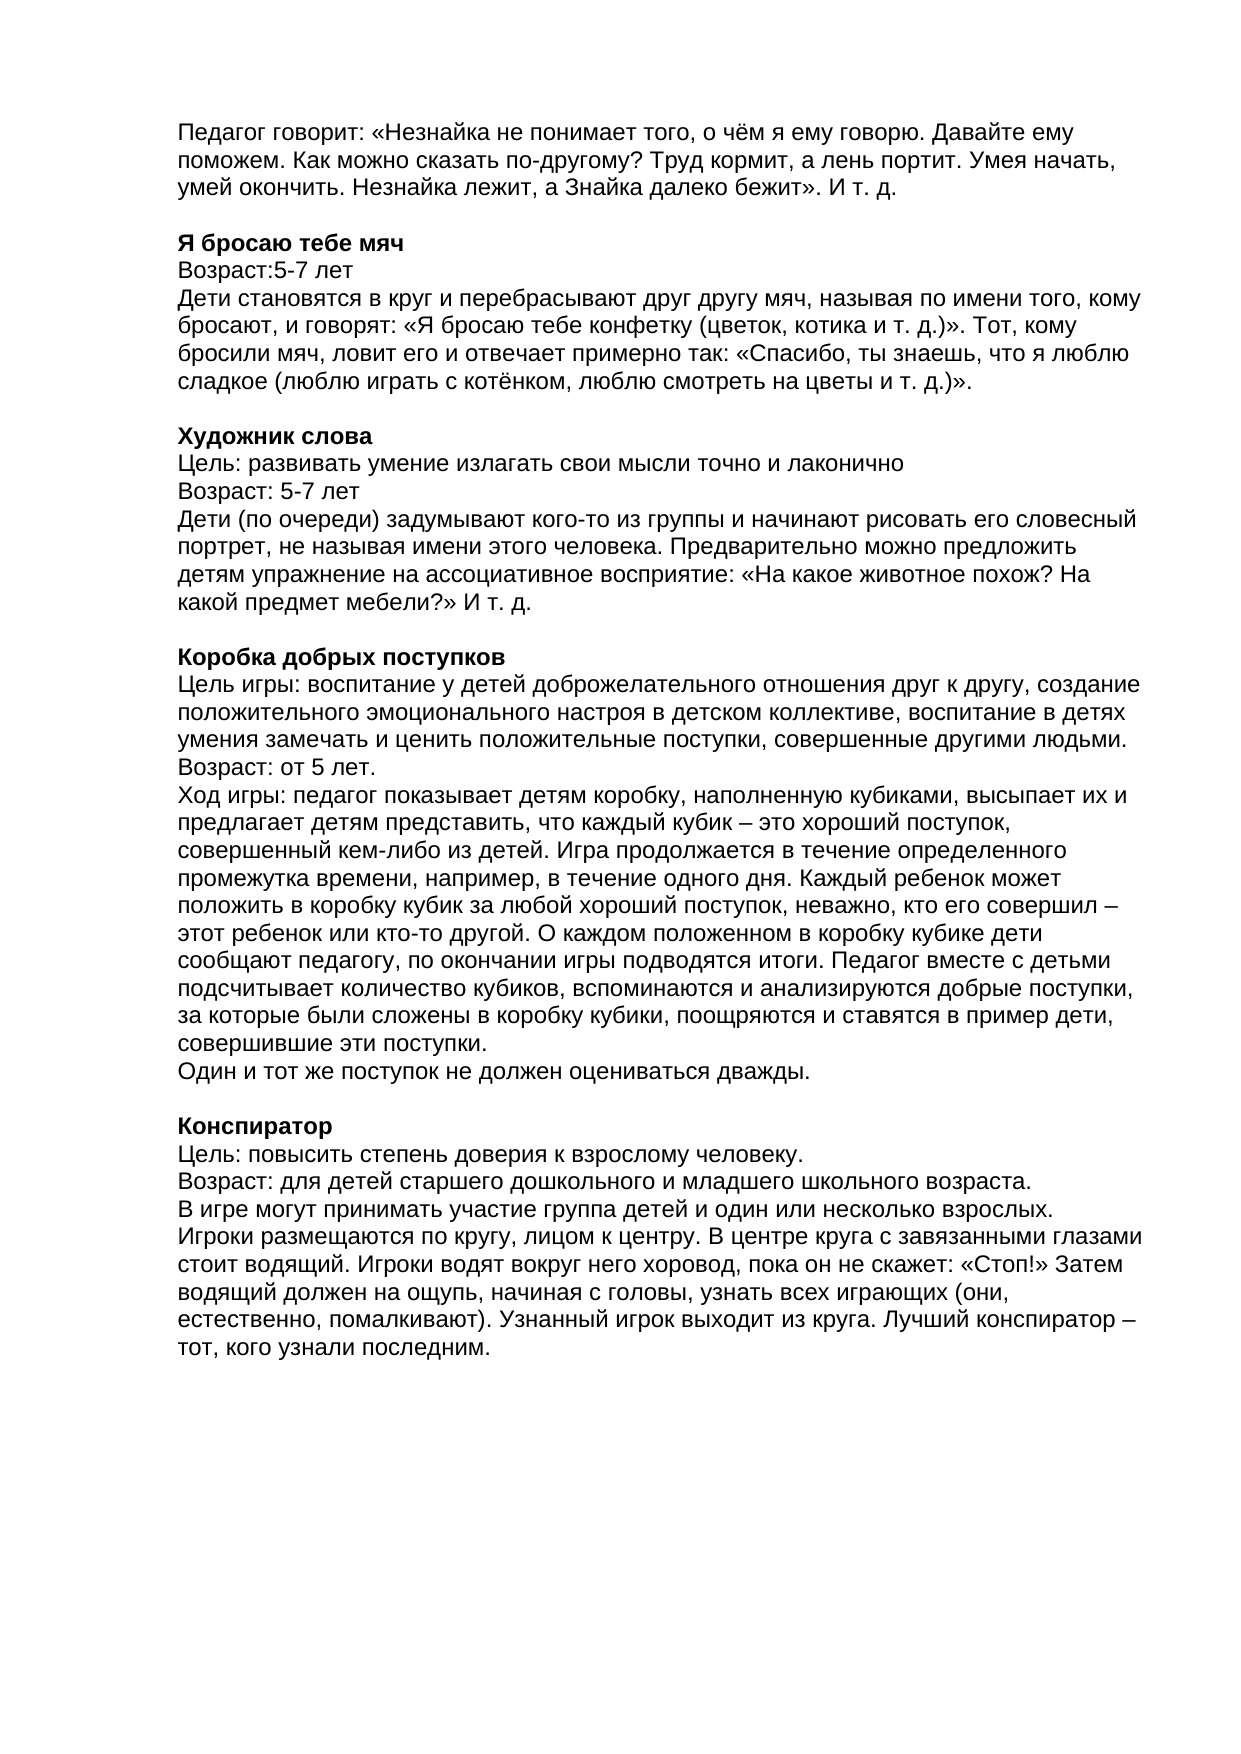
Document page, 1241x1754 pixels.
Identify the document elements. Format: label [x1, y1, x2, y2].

text [177, 118, 1152, 1360]
